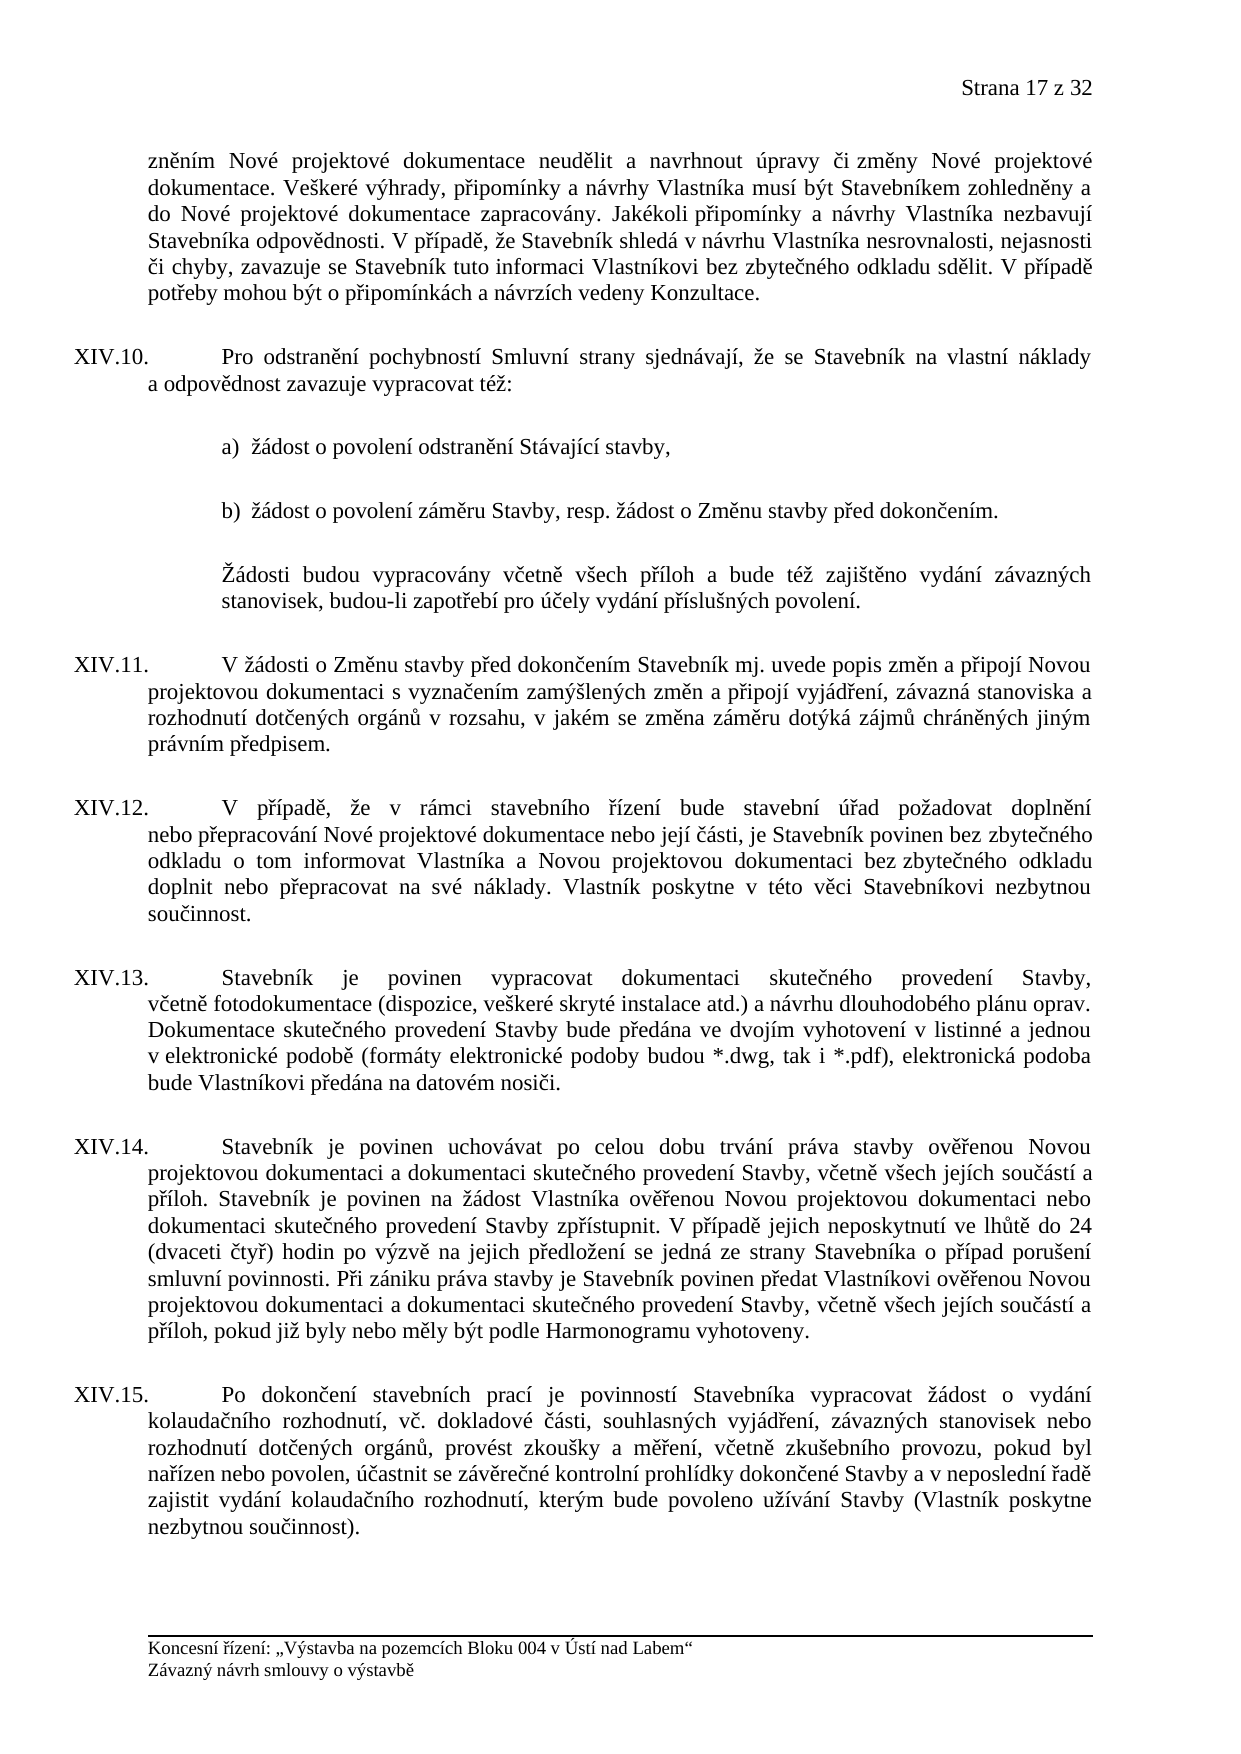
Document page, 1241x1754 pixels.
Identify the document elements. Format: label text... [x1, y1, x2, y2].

text Stavebník je povinen uchovávat po celou dobu trvání práva stavby ověřenou Novou projektovou dokumentaci a dokumentaci skutečného provedení Stavby, včetně všech jejích součástí a příloh. Stavebník je povinen na žádost Vlastníka ověřenou Novou projektovou dokumentaci nebo dokumentaci skutečného provedení Stavby zpřístupnit. V případě jejich neposkytnutí ve lhůtě do 24 (dvaceti čtyř) hodin po výzvě na jejich předložení se jedná ze strany Stavebníka o případ porušení smluvní povinnosti. Při zániku práva stavby je Stavebník povinen předat Vlastníkovi ověřenou Novou projektovou dokumentaci a dokumentaci skutečného provedení Stavby, včetně všech jejích součástí a příloh, pokud již byly nebo měly být podle Harmonogramu vyhotoveny. [74, 1133, 1093, 1344]
text Pro odstranění pochybností Smluvní strany sjednávají, že se Stavebník na vlastní náklady a odpovědnost zavazuje vypracovat též: [74, 343, 1093, 396]
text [74, 148, 1093, 306]
text Po dokončení stavebních prací je povinností Stavebníka vypracovat žádost o vydání kolaudačního rozhodnutí, vč. dokladové části, souhlasných vyjádření, závazných stanovisek nebo rozhodnutí dotčených orgánů, provést zkoušky a měření, včetně zkušebního provozu, pokud byl nařízen nebo povolen, účastnit se závěrečné kontrolní prohlídky dokončené Stavby a v neposlední řadě zajistit vydání kolaudačního rozhodnutí, kterým bude povoleno užívání Stavby (Vlastník poskytne nezbytnou součinnost). [74, 1381, 1093, 1539]
text V žádosti o Změnu stavby před dokončením Stavebník mj. uvede popis změn a připojí Novou projektovou dokumentaci s vyznačením zamýšlených změn a připojí vyjádření, závazná stanoviska a rozhodnutí dotčených orgánů v rozsahu, v jakém se změna záměru dotýká zájmů chráněných jiným právním předpisem. [74, 651, 1093, 757]
text Stavebník je povinen vypracovat dokumentaci skutečného provedení Stavby, včetně fotodokumentace (dispozice, veškeré skryté instalace atd.) a návrhu dlouhodobého plánu oprav. Dokumentace skutečného provedení Stavby bude předána ve dvojím vyhotovení v listinné a jednou v elektronické podobě (formáty elektronické podoby budou *.dwg, tak i *.pdf), elektronická podoba bude Vlastníkovi předána na datovém nosiči. [74, 963, 1093, 1095]
list Žádosti budou vypracovány včetně všech příloh a bude též zajištěno vydání závazných stanovisek, budou-li zapotřebí pro účely vydání příslušných povolení. [221, 561, 1093, 614]
list žádost o povolení odstranění Stávající stavby, [221, 433, 1093, 460]
text V případě, že v rámci stavebního řízení bude stavební úřad požadovat doplnění nebo přepracování Nové projektové dokumentace nebo její části, je Stavebník povinen bez zbytečného odkladu o tom informovat Vlastníka a Novou projektovou dokumentaci bez zbytečného odkladu doplnit nebo přepracovat na své náklady. Vlastník poskytne v této věci Stavebníkovi nezbytnou součinnost. [74, 794, 1093, 926]
list žádost o povolení záměru Stavby, resp. žádost o Změnu stavby před dokončením. [221, 497, 1093, 524]
